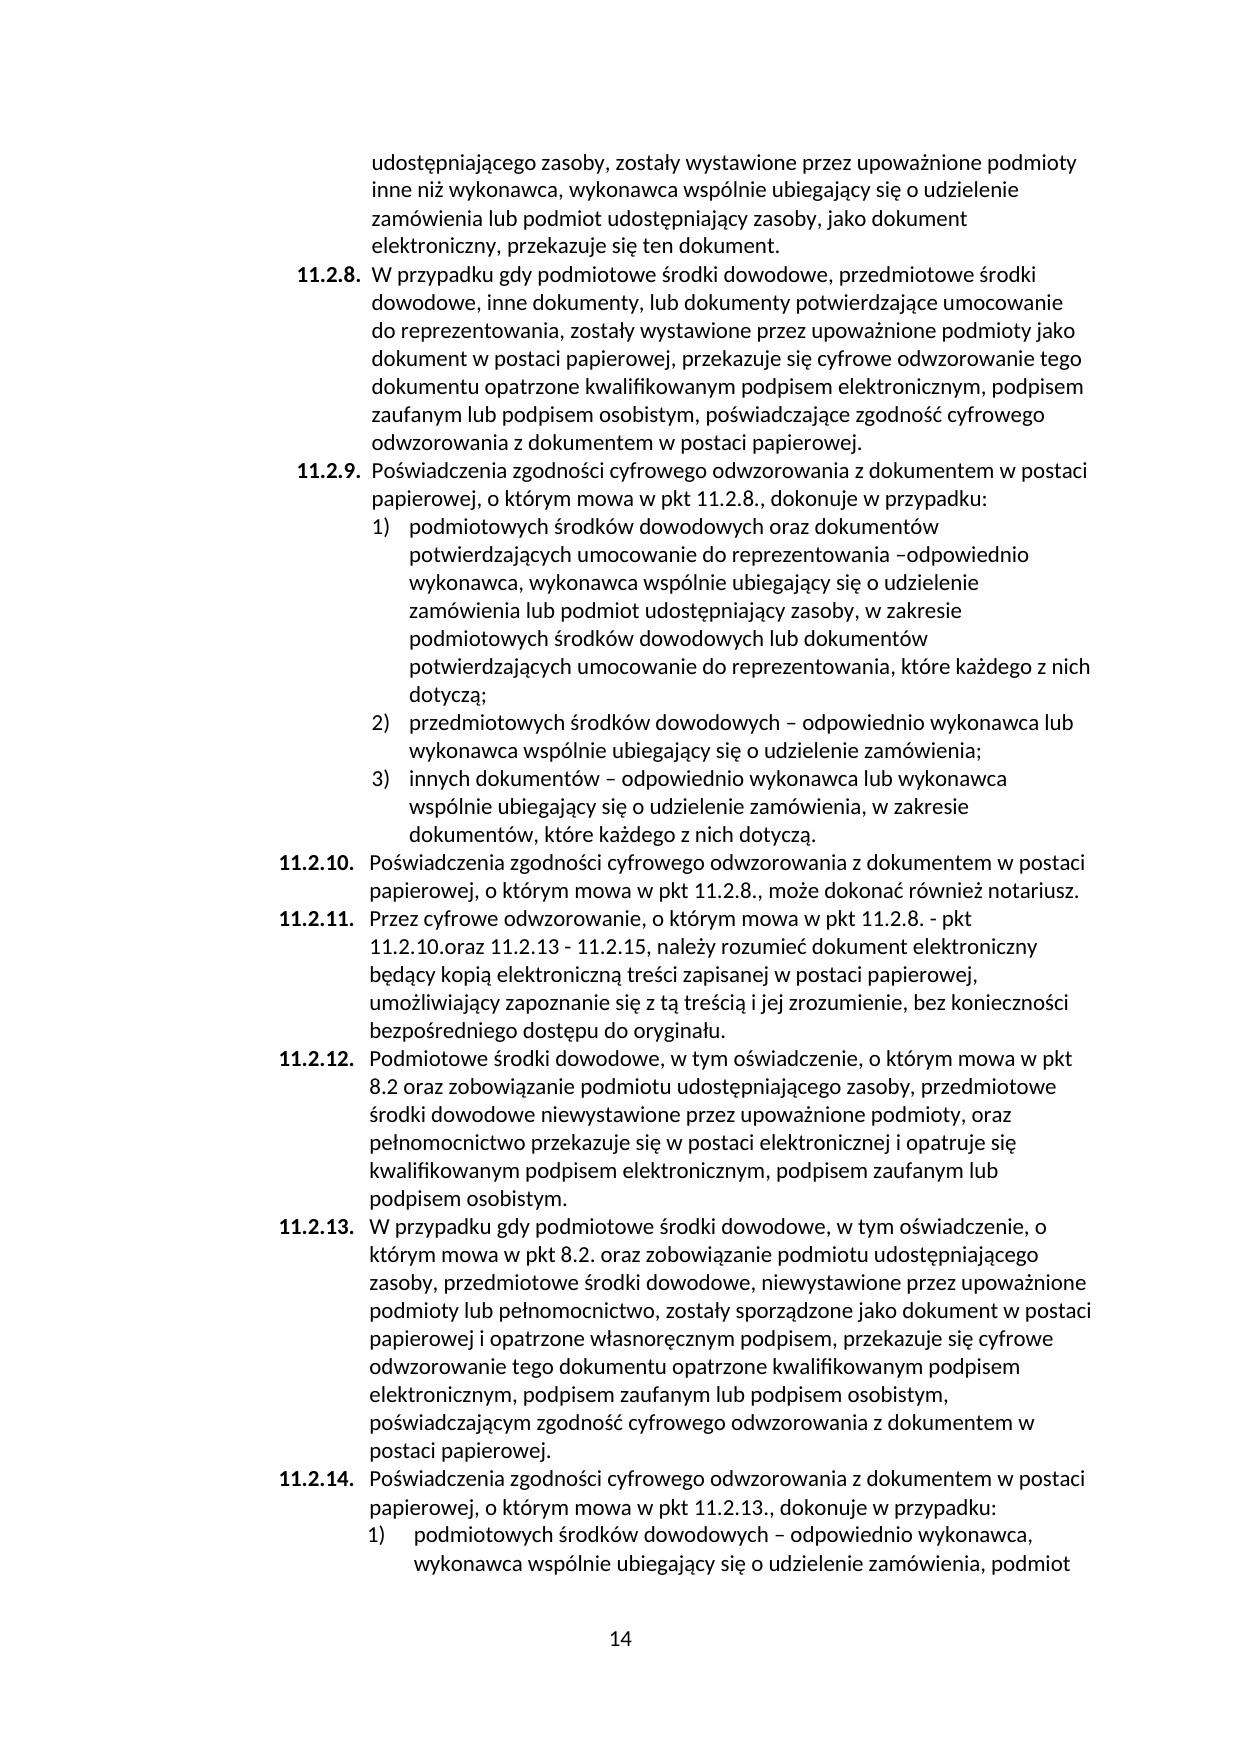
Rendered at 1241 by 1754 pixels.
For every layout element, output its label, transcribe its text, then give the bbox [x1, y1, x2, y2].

list Poświadczenia zgodności cyfrowego odwzorowania z dokumentem w postaci papierowej, o którym mowa w pkt 11.2.13., dokonuje w przypadku: [278, 1464, 1093, 1521]
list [367, 1521, 1093, 1577]
list W przypadku gdy podmiotowe środki dowodowe, w tym oświadczenie, o którym mowa w pkt 8.2. oraz zobowiązanie podmiotu udostępniającego zasoby, przedmiotowe środki dowodowe, niewystawione przez upoważnione podmioty lub pełnomocnictwo, zostały sporządzone jako dokument w postaci papierowej i opatrzone własnoręcznym podpisem, przekazuje się cyfrowe odwzorowanie tego dokumentu opatrzone kwalifikowanym podpisem elektronicznym, podpisem zaufanym lub podpisem osobistym, poświadczającym zgodność cyfrowego odwzorowania z dokumentem w postaci papierowej. [278, 1212, 1093, 1464]
list Poświadczenia zgodności cyfrowego odwzorowania z dokumentem w postaci papierowej, o którym mowa w pkt 11.2.8., może dokonać również notariusz. [278, 848, 1093, 904]
list podmiotowych środków dowodowych oraz dokumentów potwierdzających umocowanie do reprezentowania –odpowiednio wykonawca, wykonawca wspólnie ubiegający się o udzielenie zamówienia lub podmiot udostępniający zasoby, w zakresie podmiotowych środków dowodowych lub dokumentów potwierdzających umocowanie do reprezentowania, które każdego z nich dotyczą; [371, 512, 1093, 708]
list Poświadczenia zgodności cyfrowego odwzorowania z dokumentem w postaci papierowej, o którym mowa w pkt 11.2.8., dokonuje w przypadku: [296, 456, 1093, 512]
list przedmiotowych środków dowodowych – odpowiednio wykonawca lub wykonawca wspólnie ubiegający się o udzielenie zamówienia; [371, 708, 1093, 764]
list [296, 148, 1093, 260]
list Przez cyfrowe odwzorowanie, o którym mowa w pkt 11.2.8. - pkt 11.2.10.oraz 11.2.13 - 11.2.15, należy rozumieć dokument elektroniczny będący kopią elektroniczną treści zapisanej w postaci papierowej, umożliwiający zapoznanie się z tą treścią i jej zrozumienie, bez konieczności bezpośredniego dostępu do oryginału. [278, 904, 1093, 1044]
list innych dokumentów – odpowiednio wykonawca lub wykonawca wspólnie ubiegający się o udzielenie zamówienia, w zakresie dokumentów, które każdego z nich dotyczą. [371, 764, 1093, 848]
list W przypadku gdy podmiotowe środki dowodowe, przedmiotowe środki dowodowe, inne dokumenty, lub dokumenty potwierdzające umocowanie do reprezentowania, zostały wystawione przez upoważnione podmioty jako dokument w postaci papierowej, przekazuje się cyfrowe odwzorowanie tego dokumentu opatrzone kwalifikowanym podpisem elektronicznym, podpisem zaufanym lub podpisem osobistym, poświadczające zgodność cyfrowego odwzorowania z dokumentem w postaci papierowej. [296, 260, 1093, 456]
list Podmiotowe środki dowodowe, w tym oświadczenie, o którym mowa w pkt 8.2 oraz zobowiązanie podmiotu udostępniającego zasoby, przedmiotowe środki dowodowe niewystawione przez upoważnione podmioty, oraz pełnomocnictwo przekazuje się w postaci elektronicznej i opatruje się kwalifikowanym podpisem elektronicznym, podpisem zaufanym lub podpisem osobistym. [278, 1044, 1093, 1212]
